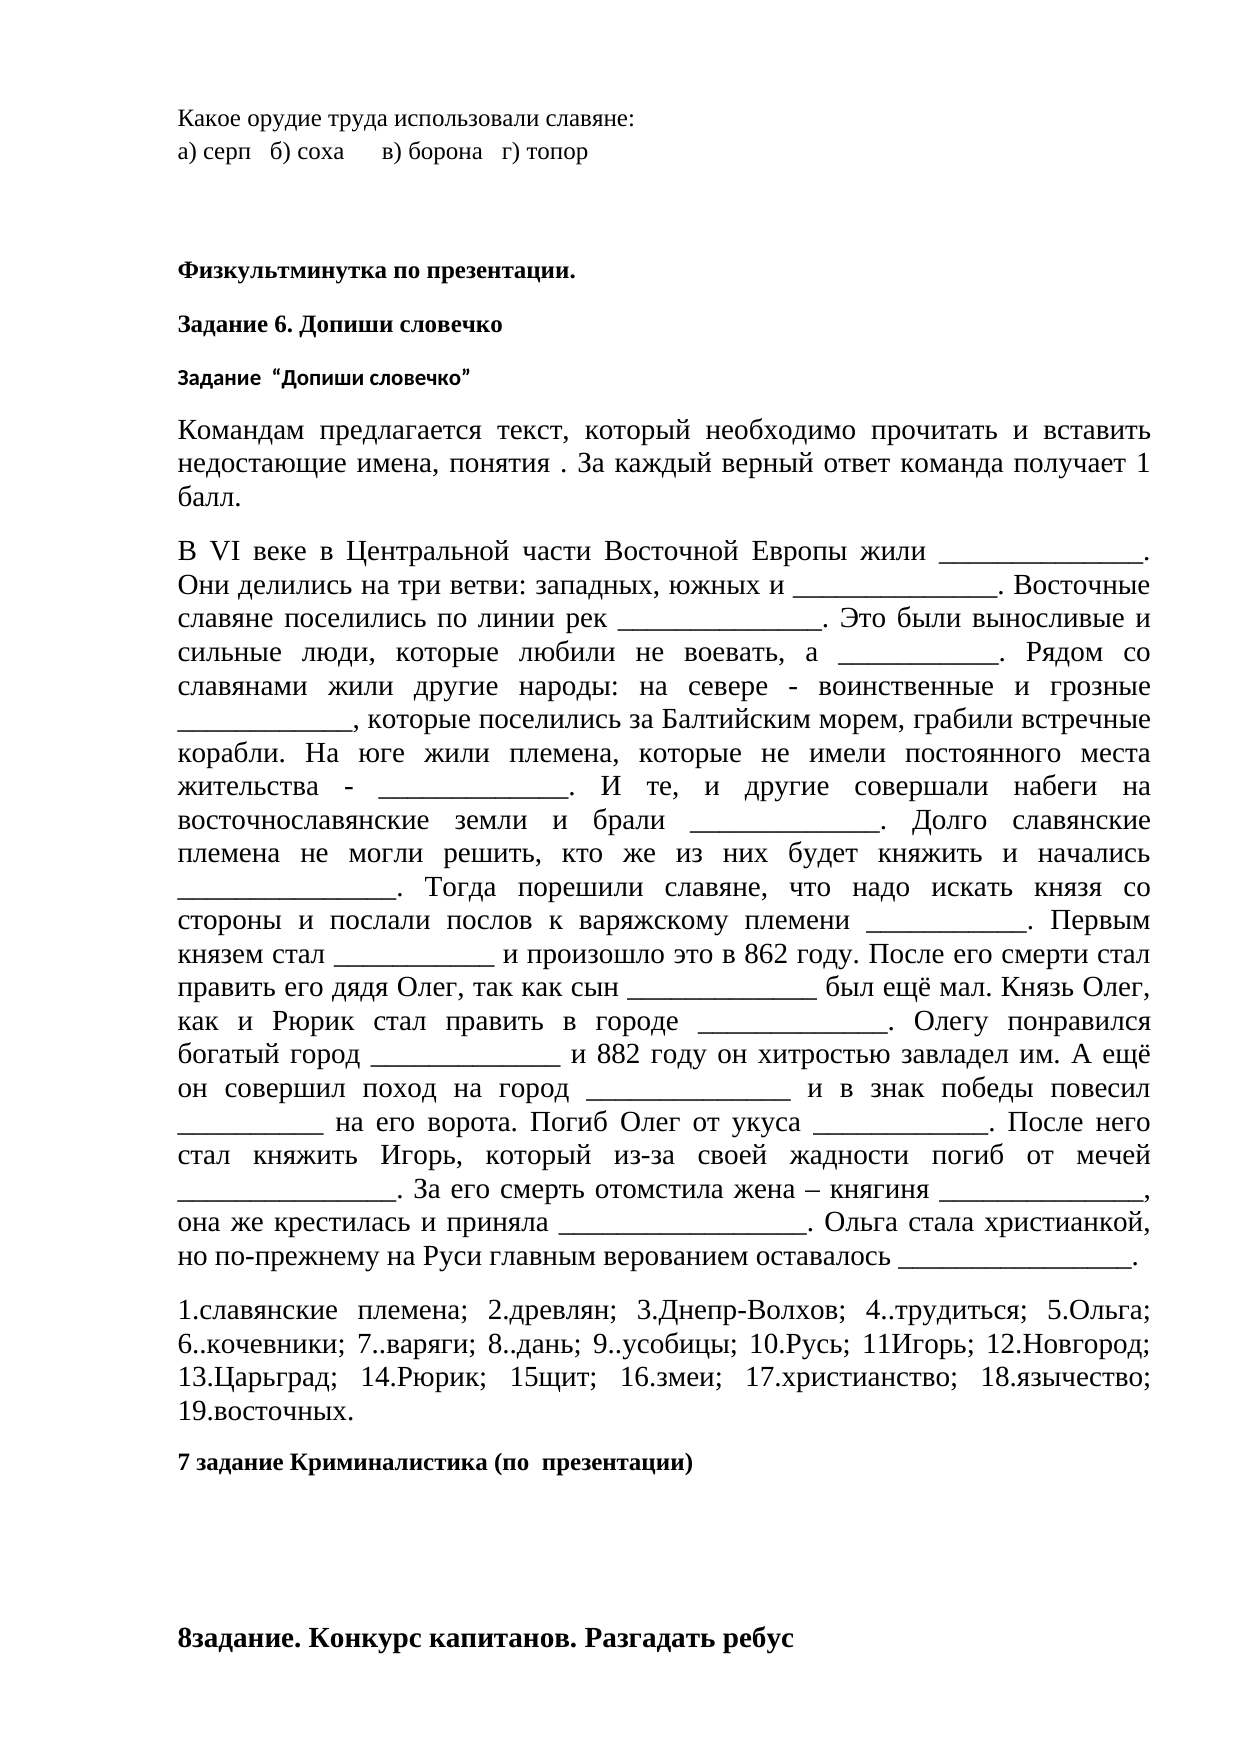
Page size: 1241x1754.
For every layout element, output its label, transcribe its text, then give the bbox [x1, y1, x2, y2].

text Командам предлагается текст, который необходимо прочитать и вставить недостающие имена, понятия . За каждый верный ответ команда получает 1 балл. [177, 412, 1152, 513]
text Какое орудие труда использовали славяне: [177, 103, 1152, 132]
text В VI веке в Центральной части Восточной Европы жили ______________. Они делились на три ветви: западных, южных и ______________. Восточные славяне поселились по линии рек ______________. Это были выносливые и сильные люди, которые любили не воевать, а ___________. Рядом со славянами жили другие народы: на севере - воинственные и грозные ____________, которые поселились за Балтийским морем, грабили встречные корабли. На юге жили племена, которые не имели постоянного места жительства - _____________. И те, и другие совершали набеги на восточнославянские земли и брали _____________. Долго славянские племена не могли решить, кто же из них будет княжить и начались _______________. Тогда порешили славяне, что надо искать князя со стороны и послали послов к варяжскому племени ___________. Первым князем стал ___________ и произошло это в 862 году. После его смерти стал править его дядя Олег, так как сын _____________ был ещё мал. Князь Олег, как и Рюрик стал править в городе _____________. Олегу понравился богатый город _____________ и 882 году он хитростью завладел им. А ещё он совершил поход на город ______________ и в знак победы повесил __________ на его ворота. Погиб Олег от укуса ____________. После него стал княжить Игорь, который из-за своей жадности погиб от мечей _______________. За его смерть отомстила жена – княгиня ______________, она же крестилась и приняла _________________. Ольга стала христианкой, но по-прежнему на Руси главным верованием оставалось ________________. [177, 533, 1152, 1271]
text Физкультминутка по презентации. [177, 256, 1152, 284]
text Задание “Допиши словечко” [177, 363, 1152, 391]
text Задание 6. Допиши словечко [177, 309, 1152, 338]
text 1.славянские племена; 2.древлян; 3.Днепр-Волхов; 4..трудиться; 5.Ольга; 6..кочевники; 7..варяги; 8..дань; 9..усобицы; 10.Русь; 11Игорь; 12.Новгород; 13.Царьград; 14.Рюрик; 15щит; 16.змеи; 17.христианство; 18.язычество; 19.восточных. [177, 1292, 1152, 1426]
text 7 задание Криминалистика (по презентации) [177, 1447, 1152, 1476]
text а) серп б) соха в) борона г) топор [177, 136, 1152, 165]
text 8задание. Конкурс капитанов. Разгадать ребус [177, 1620, 1152, 1653]
